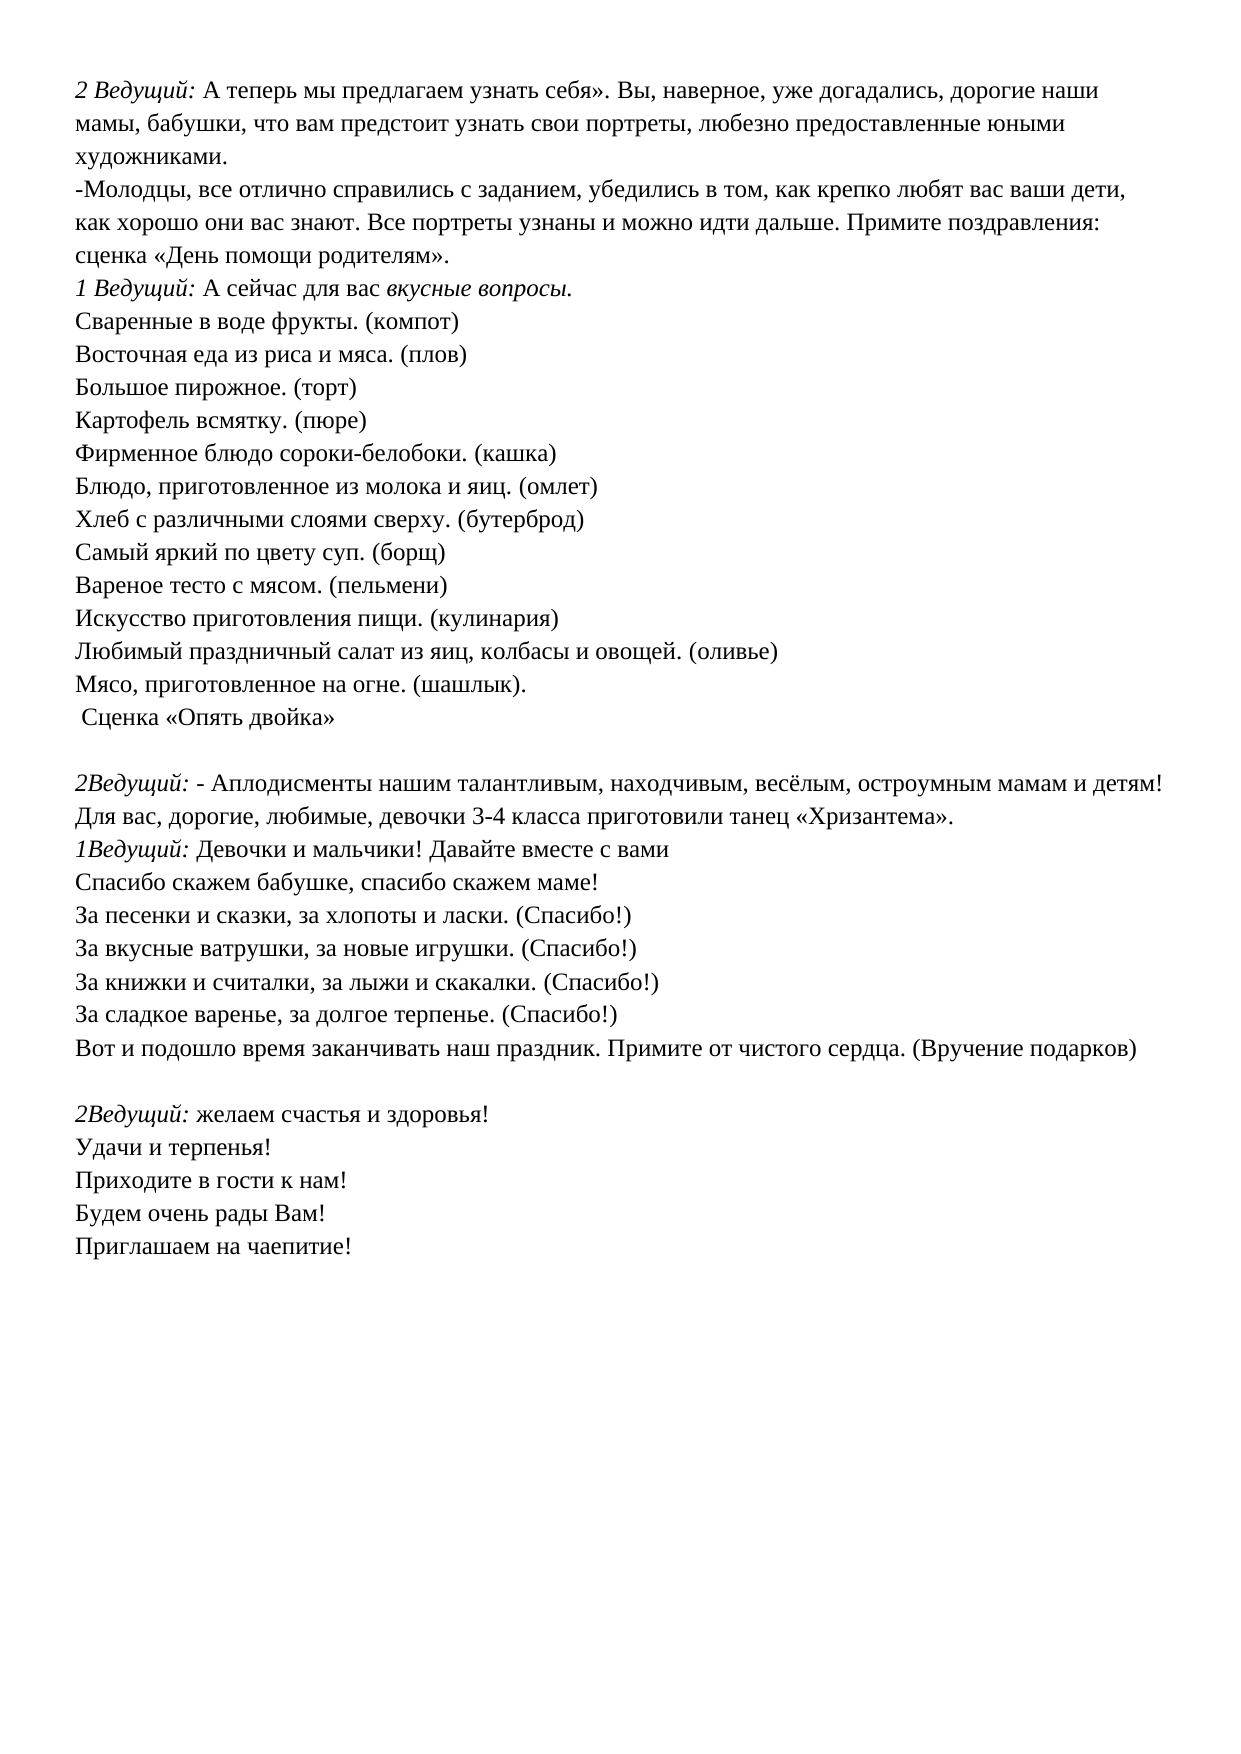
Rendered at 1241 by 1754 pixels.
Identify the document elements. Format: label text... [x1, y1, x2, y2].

text Приглашаем на чаепитие! [75, 1231, 1165, 1259]
text 2 Ведущий: А теперь мы предлагаем узнать себя». Вы, наверное, уже догадались, дорогие наши мамы, бабушки, что вам предстоит узнать свои портреты, любезно предоставленные юными художниками. -Молодцы, все отлично справились с заданием, убедились в том, как крепко любят вас ваши дети, как хорошо они вас знают. Все портреты узнаны и можно идти дальше. Примите поздравления: сценка «День помощи родителям». 1 Ведущий: А сейчас для вас вкусные вопросы. Сваренные в воде фрукты. (компот) Восточная еда из риса и мяса. (плов) Большое пирожное. (торт) Картофель всмятку. (пюре) Фирменное блюдо сороки-белобоки. (кашка) Блюдо, приготовленное из молока и яиц. (омлет) Хлеб с различными слоями сверху. (бутерброд) Самый яркий по цвету суп. (борщ) Вареное тесто с мясом. (пельмени) Искусство приготовления пищи. (кулинария) Любимый праздничный салат из яиц, колбасы и овощей. (оливье) Мясо, приготовленное на огне. (шашлык). [75, 75, 1165, 698]
text Сценка «Опять двойка» 2Ведущий: - Аплодисменты нашим талантливым, находчивым, весёлым, остроумным мамам и детям! Для вас, дорогие, любимые, девочки 3-4 класса приготовили танец «Хризантема». 1Ведущий: Девочки и мальчики! Давайте вместе с вами Спасибо скажем бабушке, спасибо скажем маме! За песенки и сказки, за хлопоты и ласки. (Спасибо!) За вкусные ватрушки, за новые игрушки. (Спасибо!) За книжки и считалки, за лыжи и скакалки. (Спасибо!) За сладкое варенье, за долгое терпенье. (Спасибо!) Вот и подошло время заканчивать наш праздник. Примите от чистого сердца. (Вручение подарков) 2Ведущий: желаем счастья и здоровья! Удачи и терпенья! Приходите в гости к нам! Будем очень рады Вам! [75, 702, 1165, 1226]
